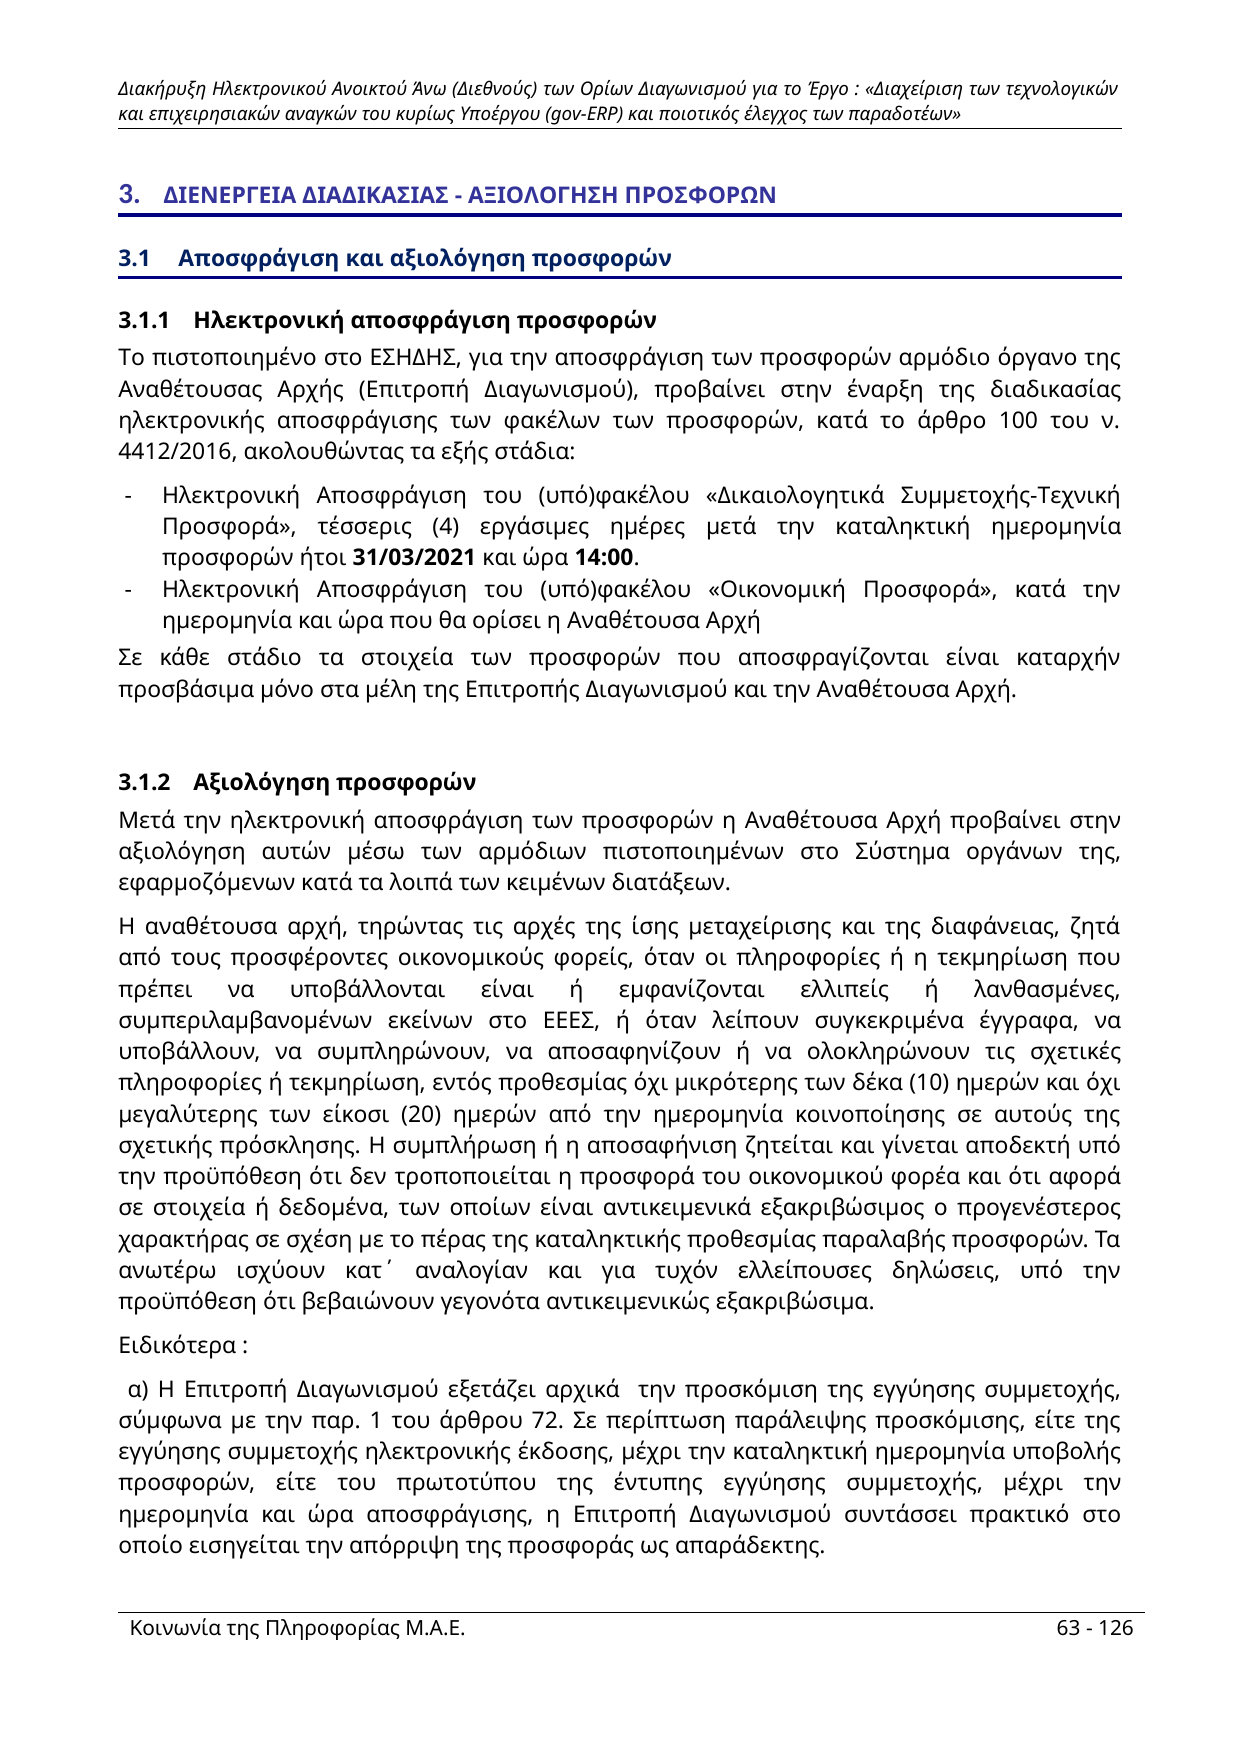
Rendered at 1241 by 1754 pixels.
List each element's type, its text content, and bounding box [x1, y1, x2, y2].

subtitle Αποσφράγιση και αξιολόγηση προσφορών [118, 242, 1122, 276]
text Το πιστοποιημένο στο ΕΣΗΔΗΣ, για την αποσφράγιση των προσφορών αρμόδιο όργανο της Αναθέτουσας Αρχής (Επιτροπή Διαγωνισμού), προβαίνει στην έναρξη της διαδικασίας ηλεκτρονικής αποσφράγισης των φακέλων των προσφορών, κατά το άρθρο 100 του ν. 4412/2016, ακολουθώντας τα εξής στάδια: [118, 341, 1122, 466]
text Η αναθέτουσα αρχή, τηρώντας τις αρχές της ίσης μεταχείρισης και της διαφάνειας, ζητά από τους προσφέροντες οικονομικούς φορείς, όταν οι πληροφορίες ή η τεκμηρίωση που πρέπει να υποβάλλονται είναι ή εμφανίζονται ελλιπείς ή λανθασμένες, συμπεριλαμβανομένων εκείνων στο ΕΕΕΣ, ή όταν λείπουν συγκεκριμένα έγγραφα, να υποβάλλουν, να συμπληρώνουν, να αποσαφηνίζουν ή να ολοκληρώνουν τις σχετικές πληροφορίες ή τεκμηρίωση, εντός προθεσμίας όχι μικρότερης των δέκα (10) ημερών και όχι μεγαλύτερης των είκοσι (20) ημερών από την ημερομηνία κοινοποίησης σε αυτούς της σχετικής πρόσκλησης. Η συμπλήρωση ή η αποσαφήνιση ζητείται και γίνεται αποδεκτή υπό την προϋπόθεση ότι δεν τροποποιείται η προσφορά του οικονομικού φορέα και ότι αφορά σε στοιχεία ή δεδομένα, των οποίων είναι αντικειμενικά εξακριβώσιμος ο προγενέστερος χαρακτήρας σε σχέση με το πέρας της καταληκτικής προθεσμίας παραλαβής προσφορών. Τα ανωτέρω ισχύουν κατ΄ αναλογίαν και για τυχόν ελλείπουσες δηλώσεις, υπό την προϋπόθεση ότι βεβαιώνουν γεγονότα αντικειμενικώς εξακριβώσιμα. [118, 910, 1122, 1316]
text Ειδικότερα : [118, 1329, 1122, 1360]
text Μετά την ηλεκτρονική αποσφράγιση των προσφορών η Αναθέτουσα Αρχή προβαίνει στην αξιολόγηση αυτών μέσω των αρμόδιων πιστοποιημένων στο Σύστημα οργάνων της, εφαρμοζόμενων κατά τα λοιπά των κειμένων διατάξεων. [118, 804, 1122, 898]
subtitle Αξιολόγηση προσφορών [118, 766, 1122, 798]
text α) Η Επιτροπή Διαγωνισμού εξετάζει αρχικά την προσκόμιση της εγγύησης συμμετοχής, σύμφωνα με την παρ. 1 του άρθρου 72. Σε περίπτωση παράλειψης προσκόμισης, είτε της εγγύησης συμμετοχής ηλεκτρονικής έκδοσης, μέχρι την καταληκτική ημερομηνία υποβολής προσφορών, είτε του πρωτοτύπου της έντυπης εγγύησης συμμετοχής, μέχρι την ημερομηνία και ώρα αποσφράγισης, η Επιτροπή Διαγωνισμού συντάσσει πρακτικό στο οποίο εισηγείται την απόρριψη της προσφοράς ως απαράδεκτης. [118, 1373, 1122, 1560]
text Σε κάθε στάδιο τα στοιχεία των προσφορών που αποσφραγίζονται είναι καταρχήν προσβάσιμα μόνο στα μέλη της Επιτροπής Διαγωνισμού και την Αναθέτουσα Αρχή. [118, 641, 1122, 704]
subtitle Ηλεκτρονική αποσφράγιση προσφορών [118, 304, 1122, 335]
list Ηλεκτρονική Αποσφράγιση του (υπό)φακέλου «Οικονομική Προσφορά», κατά την ημερομηνία και ώρα που θα ορίσει η Αναθέτουσα Αρχή [124, 573, 1122, 635]
list Ηλεκτρονική Αποσφράγιση του (υπό)φακέλου «Δικαιολογητικά Συμμετοχής-Τεχνική Προσφορά», τέσσερις (4) εργάσιμες ημέρες μετά την καταληκτική ημερομηνία προσφορών ήτοι 31/03/2021 και ώρα 14:00. [124, 479, 1122, 573]
subtitle ΔΙΕΝΕΡΓΕΙΑ ΔΙΑΔΙΚΑΣΙΑΣ - ΑΞΙΟΛΟΓΗΣΗ ΠΡΟΣΦΟΡΩΝ [118, 175, 1122, 213]
